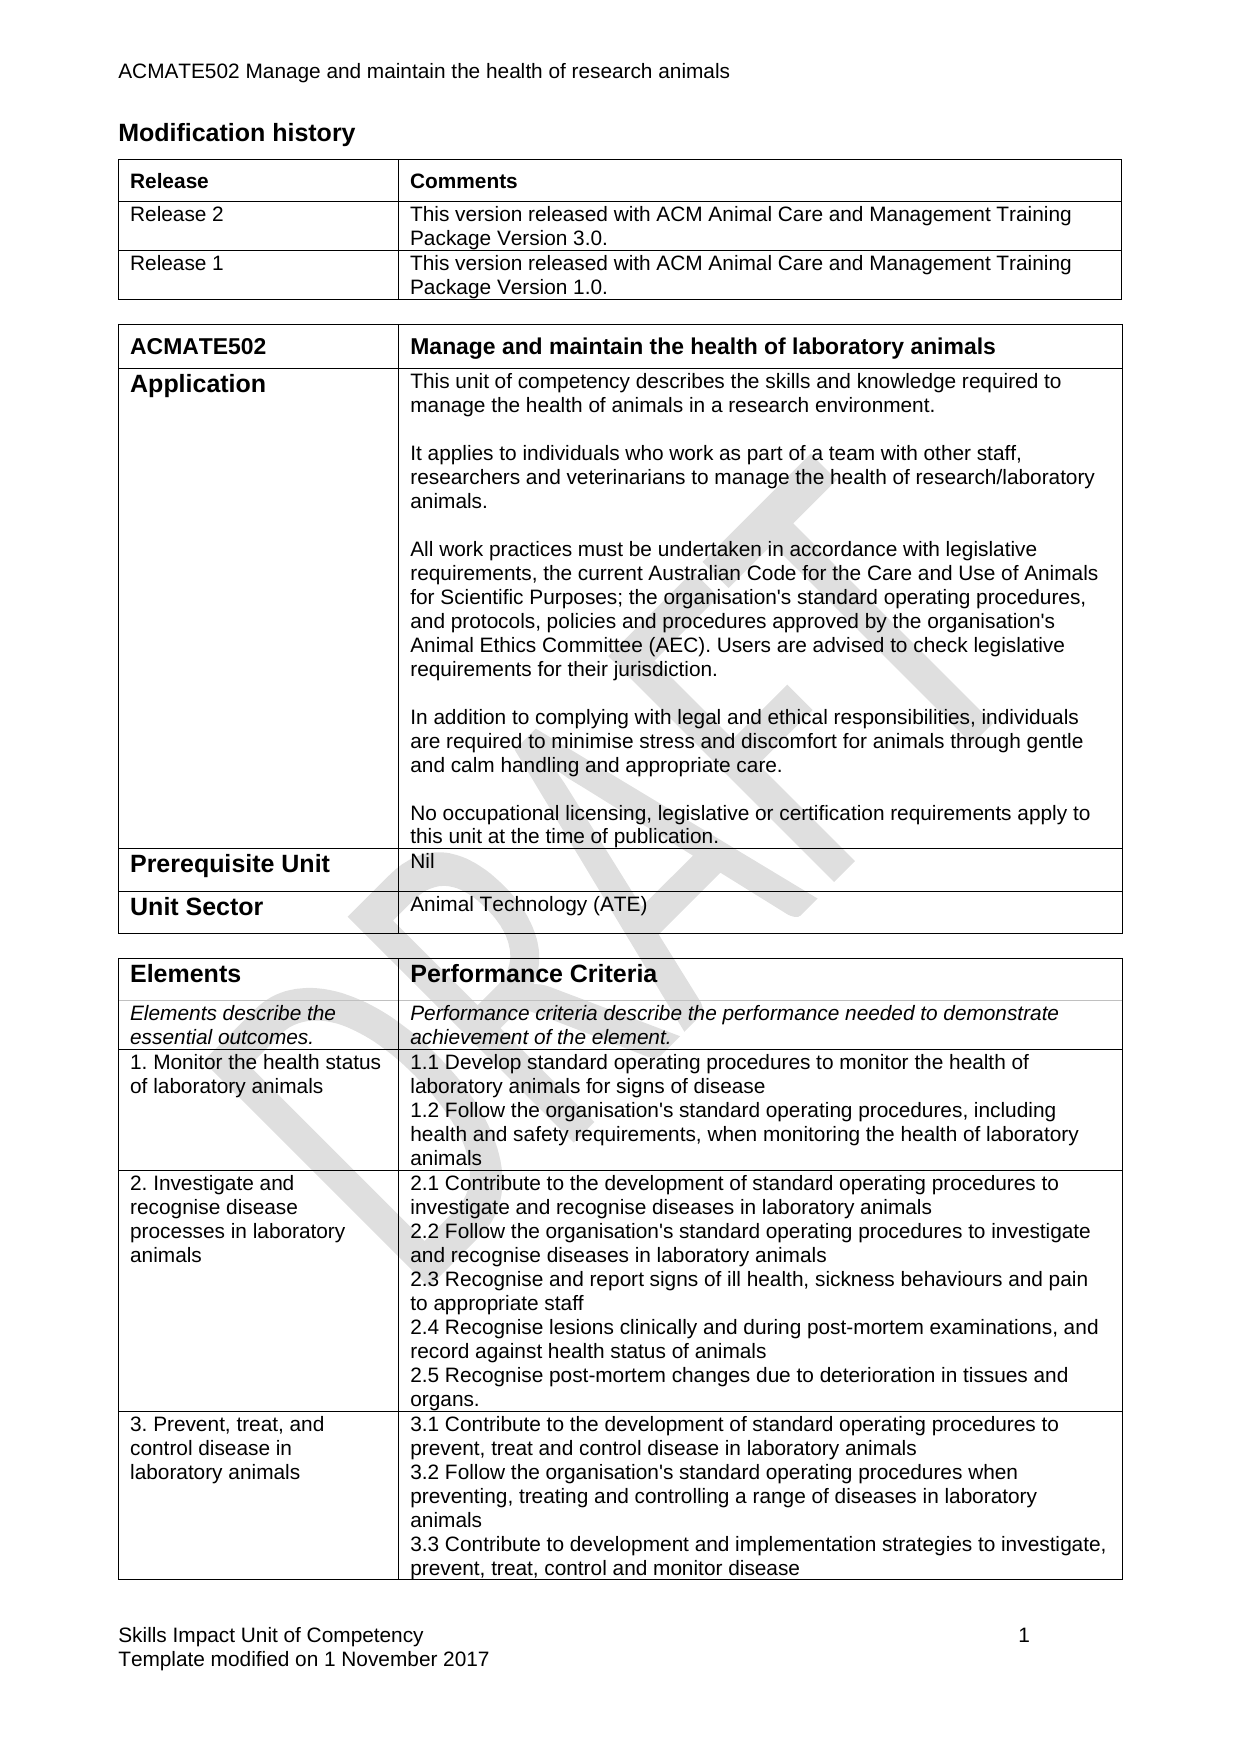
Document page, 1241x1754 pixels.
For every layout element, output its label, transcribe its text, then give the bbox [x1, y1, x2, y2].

table_cell 3.1 Contribute to the development of standard operating procedures to prevent, treat and control disease in laboratory animals 3.2 Follow the organisation's standard operating procedures when preventing, treating and controlling a range of diseases in laboratory animals 3.3 Contribute to development and implementation strategies to investigate, prevent, treat, control and monitor disease [399, 1412, 1122, 1579]
table_cell Nil [399, 849, 1122, 891]
subtitle Modification history [118, 118, 1122, 147]
table_cell This version released with ACM Animal Care and Management Training Package Version 3.0. [399, 202, 1121, 250]
table_cell 1. Monitor the health status of laboratory animals [119, 1050, 398, 1170]
table_cell Animal Technology (ATE) [399, 892, 1122, 933]
table_header Comments [399, 160, 1121, 201]
table_header Release [119, 160, 398, 201]
table_cell This unit of competency describes the skills and knowledge required to manage the health of animals in a research environment. It applies to individuals who work as part of a team with other staff, researchers and veterinarians to manage the health of research/laboratory animals. All work practices must be undertaken in accordance with legislative requirements, the current Australian Code for the Care and Use of Animals for Scientific Purposes; the organisation's standard operating procedures, and protocols, policies and procedures approved by the organisation's Animal Ethics Committee (AEC). Users are advised to check legislative requirements for their jurisdiction. In addition to complying with legal and ethical responsibilities, individuals are required to minimise stress and discomfort for animals through gentle and calm handling and appropriate care. No occupational licensing, legislative or certification requirements apply to this unit at the time of publication. [399, 369, 1122, 848]
table_header ACMATE502 [119, 325, 398, 368]
table_cell 3. Prevent, treat, and control disease in laboratory animals [119, 1412, 398, 1579]
table_cell Application [119, 369, 398, 848]
table_cell Unit Sector [119, 892, 398, 933]
table_header Performance Criteria [399, 959, 1122, 1000]
table_cell 2.1 Contribute to the development of standard operating procedures to investigate and recognise diseases in laboratory animals 2.2 Follow the organisation's standard operating procedures to investigate and recognise diseases in laboratory animals 2.3 Recognise and report signs of ill health, sickness behaviours and pain to appropriate staff 2.4 Recognise lesions clinically and during post-mortem examinations, and record against health status of animals 2.5 Recognise post-mortem changes due to deterioration in tissues and organs. [399, 1171, 1122, 1411]
table_cell 1.1 Develop standard operating procedures to monitor the health of laboratory animals for signs of disease 1.2 Follow the organisation's standard operating procedures, including health and safety requirements, when monitoring the health of laboratory animals [399, 1050, 1122, 1170]
table_cell Elements describe the essential outcomes. [119, 1001, 398, 1049]
table_cell Performance criteria describe the performance needed to demonstrate achievement of the element. [399, 1001, 1122, 1049]
table_cell Release 1 [119, 251, 398, 299]
table_cell This version released with ACM Animal Care and Management Training Package Version 1.0. [399, 251, 1121, 299]
table_cell 2. Investigate and recognise disease processes in laboratory animals [119, 1171, 398, 1411]
table_header Manage and maintain the health of laboratory animals [399, 325, 1122, 368]
table_header Elements [119, 959, 398, 1000]
table_cell Prerequisite Unit [119, 849, 398, 891]
table_cell Release 2 [119, 202, 398, 250]
